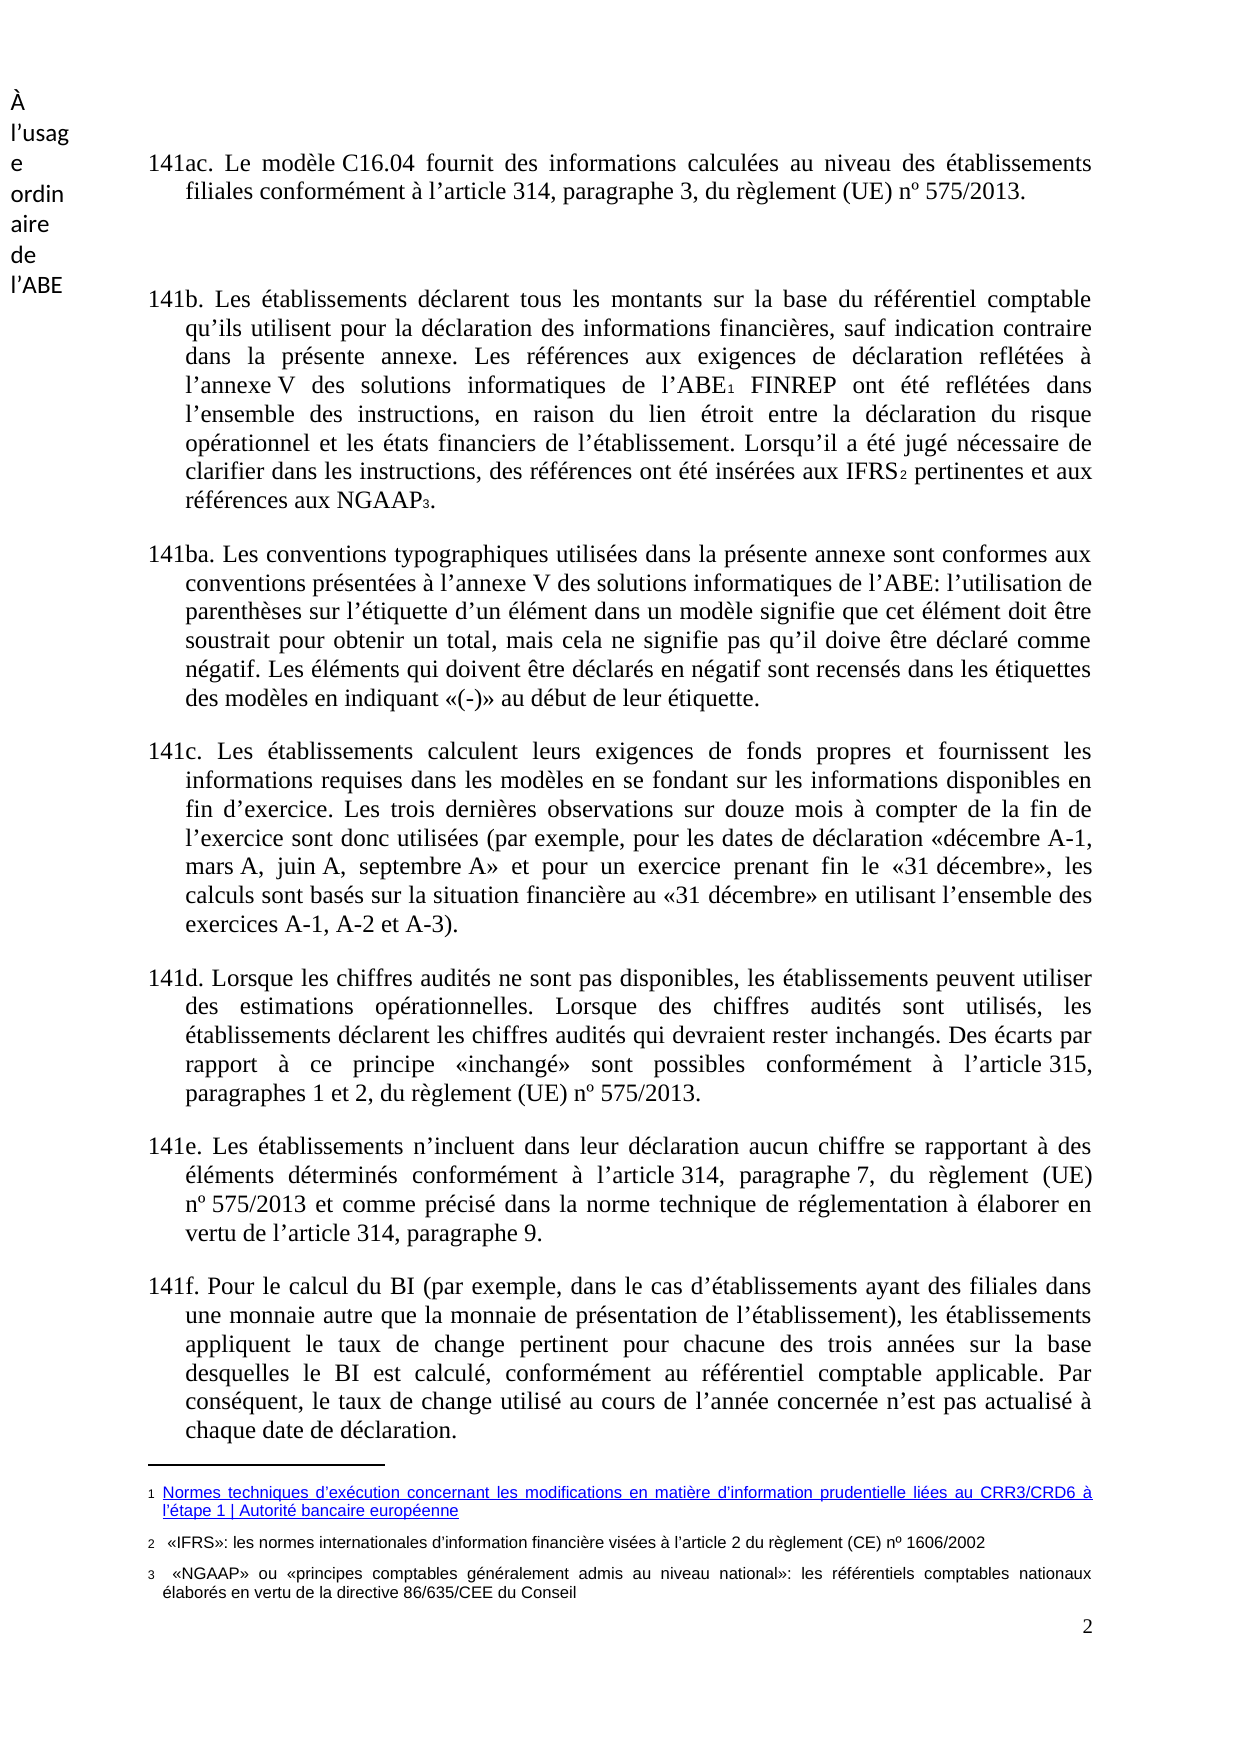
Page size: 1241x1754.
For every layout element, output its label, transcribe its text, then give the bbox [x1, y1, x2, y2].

text 141ac. Le modèle C16.04 fournit des informations calculées au niveau des établissements filiales conformément à l’article 314, paragraphe 3, du règlement (UE) nº 575/2013. [148, 148, 1093, 205]
text 141b. Les établissements déclarent tous les montants sur la base du référentiel comptable qu’ils utilisent pour la déclaration des informations financières, sauf indication contraire dans la présente annexe. Les références aux exigences de déclaration reflétées à l’annexe V des solutions informatiques de l’ABE FINREP ont été reflétées dans l’ensemble des instructions, en raison du lien étroit entre la déclaration du risque opérationnel et les états financiers de l’établissement. Lorsqu’il a été jugé nécessaire de clarifier dans les instructions, des références ont été insérées aux IFRS pertinentes et aux références aux NGAAP. [148, 284, 1093, 514]
text 141c. Les établissements calculent leurs exigences de fonds propres et fournissent les informations requises dans les modèles en se fondant sur les informations disponibles en fin d’exercice. Les trois dernières observations sur douze mois à compter de la fin de l’exercice sont donc utilisées (par exemple, pour les dates de déclaration «décembre A-1, mars A, juin A, septembre A» et pour un exercice prenant fin le «31 décembre», les calculs sont basés sur la situation financière au «31 décembre» en utilisant l’ensemble des exercices A-1, A-2 et A-3). [148, 736, 1093, 938]
text 141ba. Les conventions typographiques utilisées dans la présente annexe sont conformes aux conventions présentées à l’annexe V des solutions informatiques de l’ABE: l’utilisation de parenthèses sur l’étiquette d’un élément dans un modèle signifie que cet élément doit être soustrait pour obtenir un total, mais cela ne signifie pas qu’il doive être déclaré comme négatif. Les éléments qui doivent être déclarés en négatif sont recensés dans les étiquettes des modèles en indiquant «(-)» au début de leur étiquette. [148, 539, 1093, 711]
text 141d. Lorsque les chiffres audités ne sont pas disponibles, les établissements peuvent utiliser des estimations opérationnelles. Lorsque des chiffres audités sont utilisés, les établissements déclarent les chiffres audités qui devraient rester inchangés. Des écarts par rapport à ce principe «inchangé» sont possibles conformément à l’article 315, paragraphes 1 et 2, du règlement (UE) nº 575/2013. [148, 963, 1093, 1106]
text 141f. Pour le calcul du BI (par exemple, dans le cas d’établissements ayant des filiales dans une monnaie autre que la monnaie de présentation de l’établissement), les établissements appliquent le taux de change pertinent pour chacune des trois années sur la base desquelles le BI est calculé, conformément au référentiel comptable applicable. Par conséquent, le taux de change utilisé au cours de l’année concernée n’est pas actualisé à chaque date de déclaration. [148, 1271, 1093, 1444]
text 141e. Les établissements n’incluent dans leur déclaration aucun chiffre se rapportant à des éléments déterminés conformément à l’article 314, paragraphe 7, du règlement (UE) nº 575/2013 et comme précisé dans la norme technique de réglementation à élaborer en vertu de l’article 314, paragraphe 9. [148, 1131, 1093, 1246]
